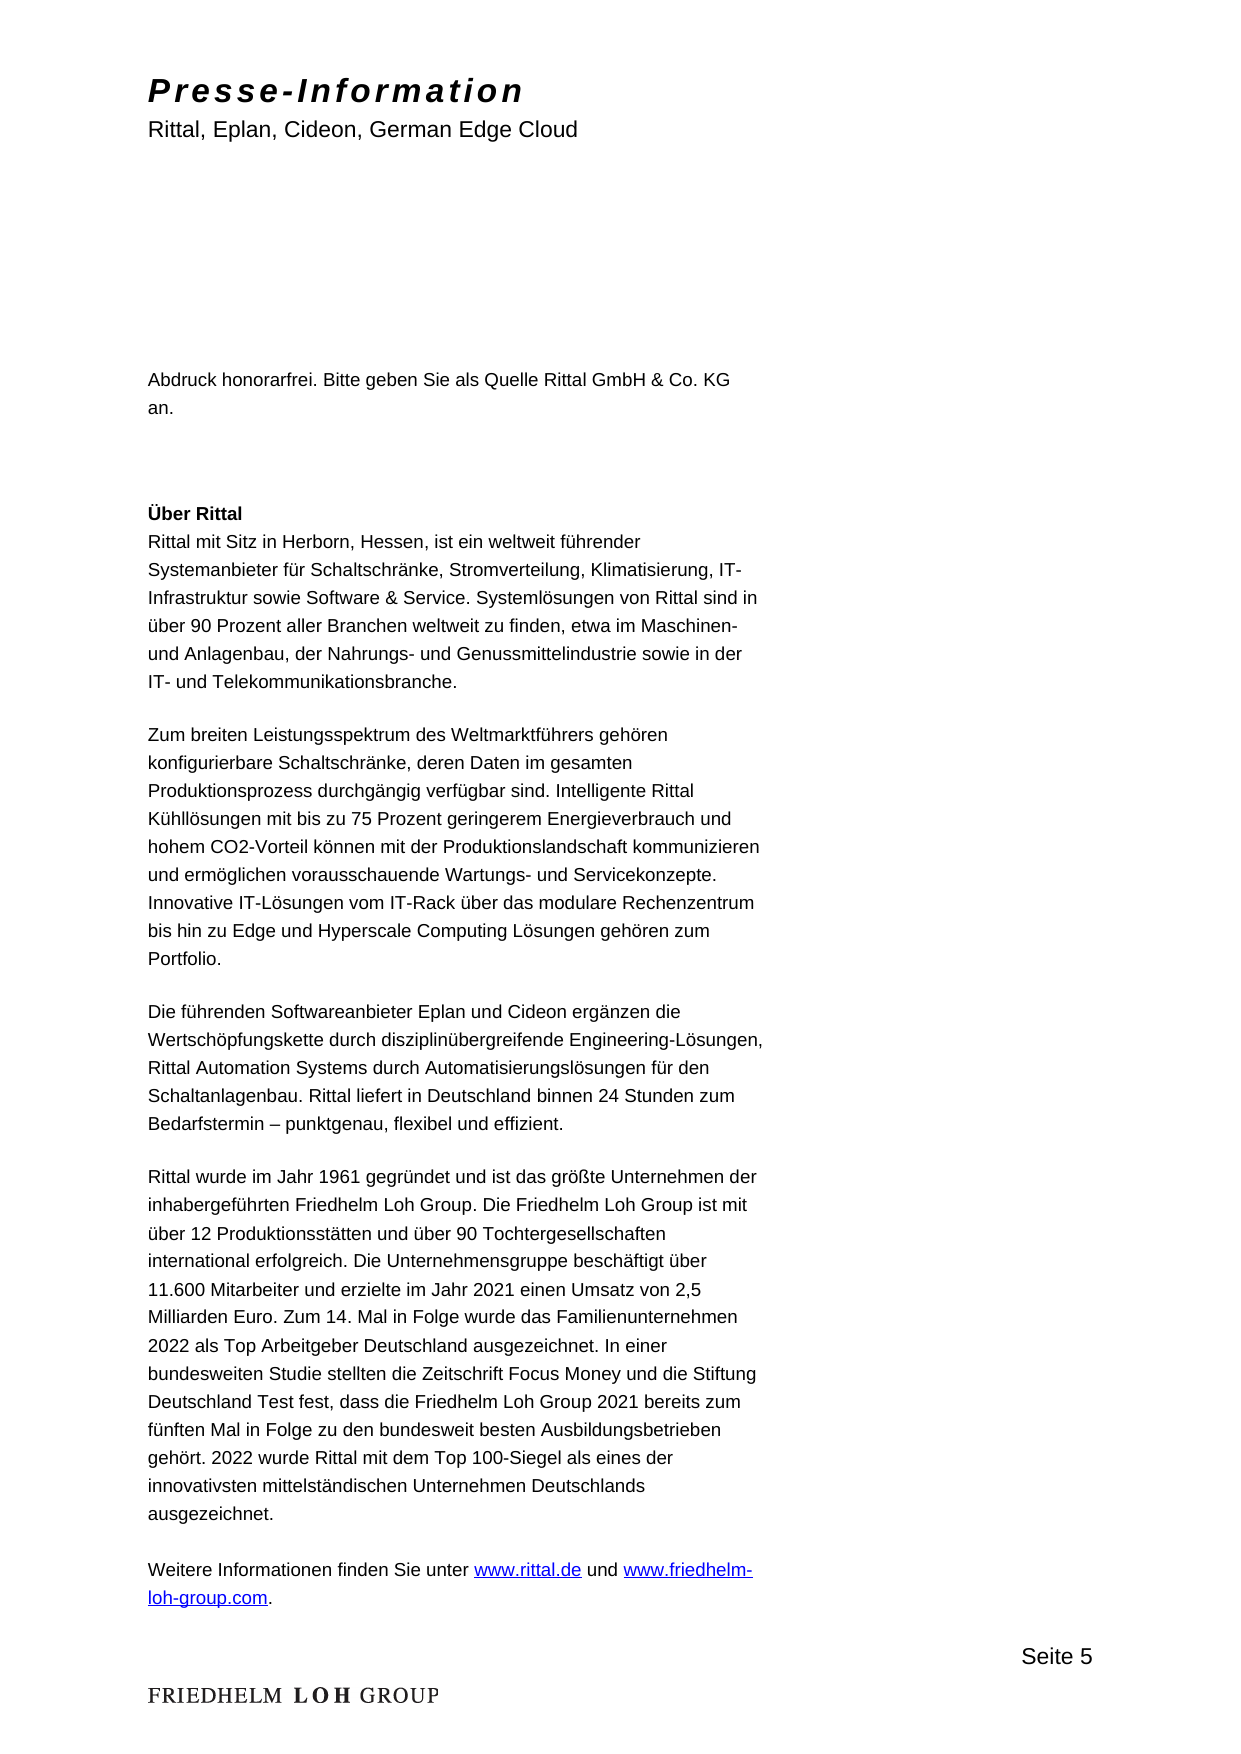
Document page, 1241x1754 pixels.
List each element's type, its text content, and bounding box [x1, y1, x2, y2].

text Abdruck honorarfrei. Bitte geben Sie als Quelle Rittal GmbH & Co. KG an. [148, 369, 738, 418]
text Zum breiten Leistungsspektrum des Weltmarktführers gehören konfigurierbare Schaltschränke, deren Daten im gesamten Produktionsprozess durchgängig verfügbar sind. Intelligente Rittal Kühllösungen mit bis zu 75 Prozent geringerem Energieverbrauch und hohem CO2-Vorteil können mit der Produktionslandschaft kommunizieren und ermöglichen vorausschauende Wartungs- und Servicekonzepte. Innovative IT-Lösungen vom IT-Rack über das modulare Rechenzentrum bis hin zu Edge und Hyperscale Computing Lösungen gehören zum Portfolio. [148, 724, 768, 970]
text Die führenden Softwareanbieter Eplan und Cideon ergänzen die Wertschöpfungskette durch disziplinübergreifende Engineering-Lösungen, Rittal Automation Systems durch Automatisierungslösungen für den Schaltanlagenbau. Rittal liefert in Deutschland binnen 24 Stunden zum Bedarfstermin – punktgenau, flexibel und effizient. [148, 1001, 768, 1135]
text Rittal mit Sitz in Herborn, Hessen, ist ein weltweit führender Systemanbieter für Schaltschränke, Stromverteilung, Klimatisierung, IT-Infrastruktur sowie Software & Service. Systemlösungen von Rittal sind in über 90 Prozent aller Branchen weltweit zu finden, etwa im Maschinen- und Anlagenbau, der Nahrungs- und Genussmittelindustrie sowie in der IT- und Telekommunikationsbranche. [148, 531, 768, 692]
picture [148, 1687, 438, 1703]
text Weitere Informationen finden Sie unter www.rittal.de und www.friedhelm-loh-group.com. [148, 1558, 768, 1608]
text Über Rittal [148, 503, 768, 524]
text Rittal wurde im Jahr 1961 gegründet und ist das größte Unternehmen der inhabergeführten Friedhelm Loh Group. Die Friedhelm Loh Group ist mit über 12 Produktionsstätten und über 90 Tochtergesellschaften international erfolgreich. Die Unternehmensgruppe beschäftigt über 11.600 Mitarbeiter und erzielte im Jahr 2021 einen Umsatz von 2,5 Milliarden Euro. Zum 14. Mal in Folge wurde das Familienunternehmen 2022 als Top Arbeitgeber Deutschland ausgezeichnet. In einer bundesweiten Studie stellten die Zeitschrift Focus Money und die Stiftung Deutschland Test fest, dass die Friedhelm Loh Group 2021 bereits zum fünften Mal in Folge zu den bundesweit besten Ausbildungsbetrieben gehört. 2022 wurde Rittal mit dem Top 100-Siegel als eines der innovativsten mittelständischen Unternehmen Deutschlands ausgezeichnet. [148, 1166, 768, 1524]
